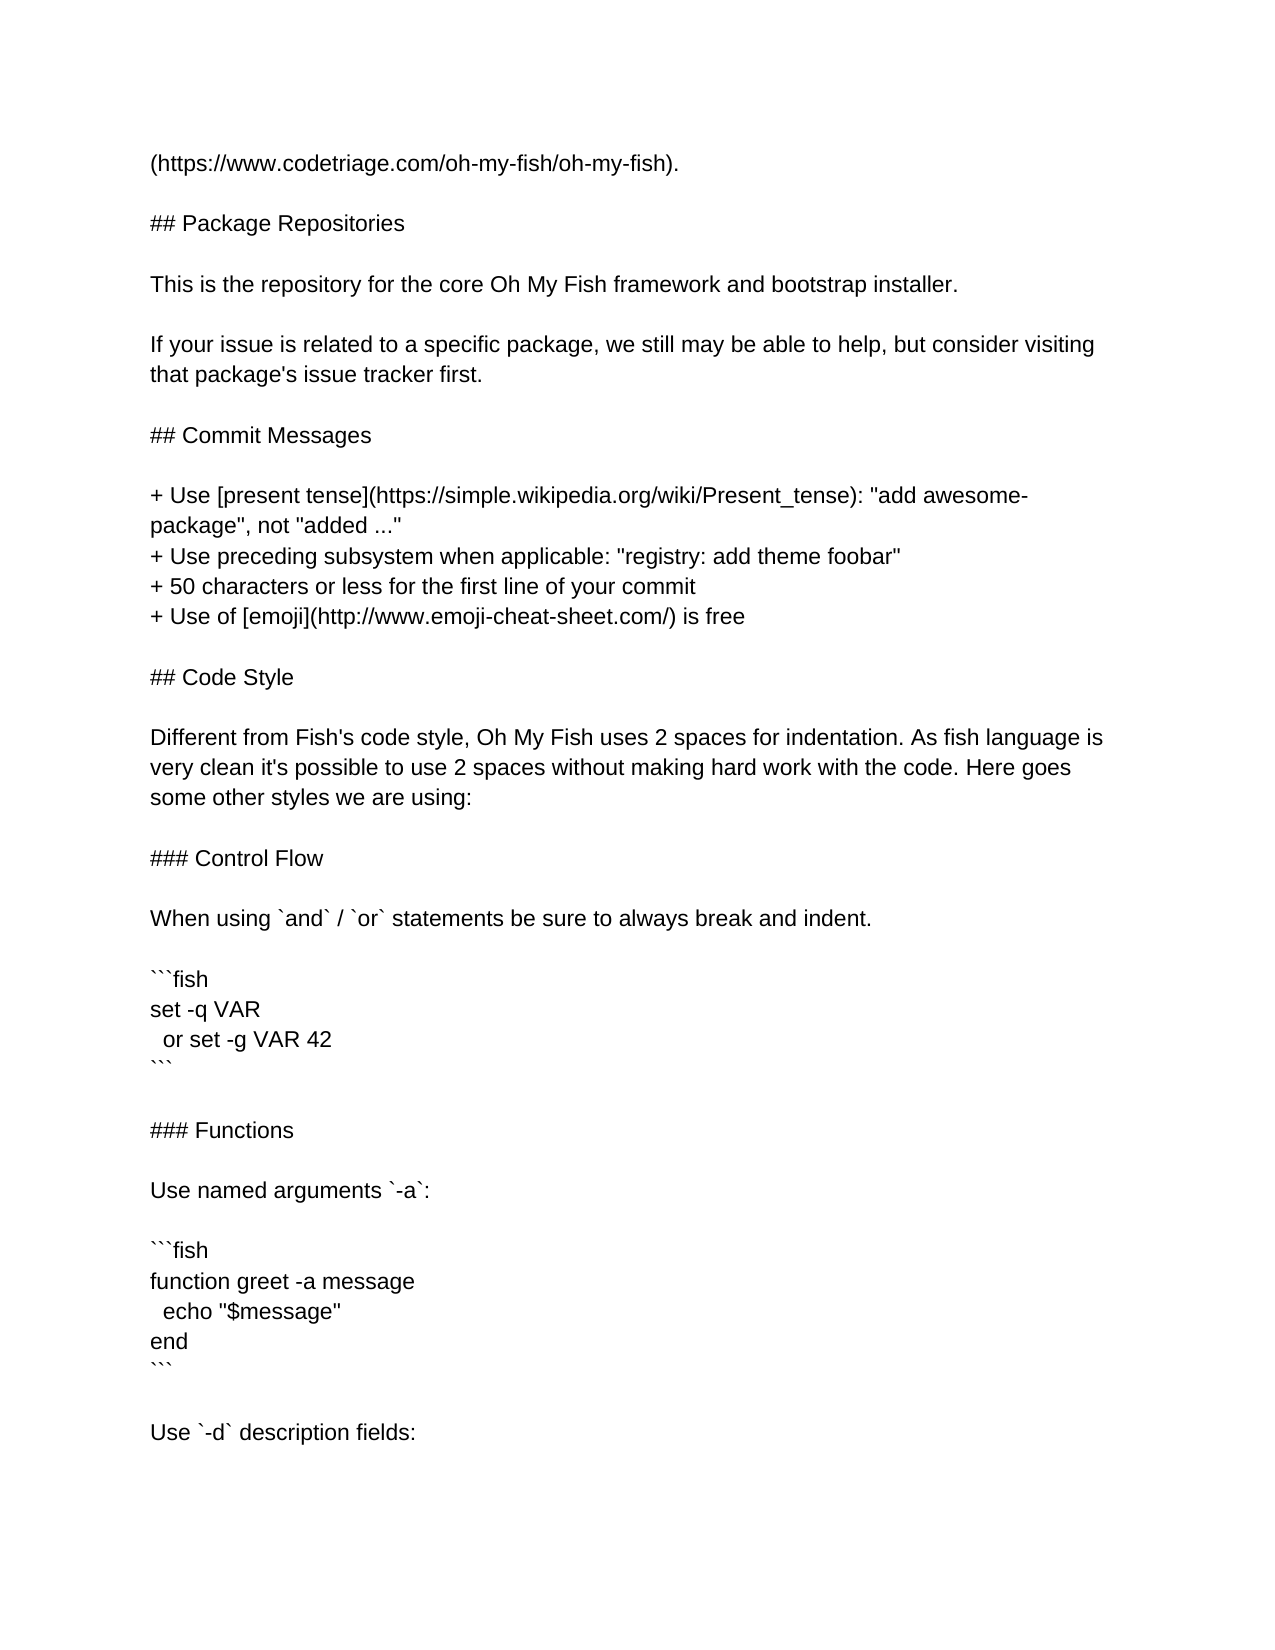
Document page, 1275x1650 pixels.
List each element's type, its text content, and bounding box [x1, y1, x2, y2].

text If your issue is related to a specific package, we still may be able to help, but consider visiting that package's issue tracker first. [150, 331, 1125, 388]
text + Use of [emoji](http://www.emoji-cheat-sheet.com/) is free [150, 603, 1125, 629]
text ```fish [150, 966, 1125, 992]
text ## Commit Messages [150, 422, 1125, 448]
text ``` [150, 1358, 1125, 1385]
text + Use preceding subsystem when applicable: "registry: add theme foobar" [150, 543, 1125, 569]
text end [150, 1328, 1125, 1354]
text set -q VAR [150, 996, 1125, 1022]
text ### Control Flow [150, 845, 1125, 871]
text ## Package Repositories [150, 210, 1125, 237]
text echo "$message" [150, 1298, 1125, 1324]
text ## Code Style [150, 663, 1125, 690]
text Use `-d` description fields: [150, 1419, 1125, 1445]
text function greet -a message [150, 1268, 1125, 1294]
text This is the repository for the core Oh My Fish framework and bootstrap installer. [150, 271, 1125, 297]
text When using `and` / `or` statements be sure to always break and indent. [150, 905, 1125, 932]
text + Use [present tense](https://simple.wikipedia.org/wiki/Present_tense): "add awesome-package", not "added ..." [150, 482, 1125, 539]
text or set -g VAR 42 [150, 1026, 1125, 1052]
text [150, 150, 1125, 176]
text + 50 characters or less for the first line of your commit [150, 573, 1125, 599]
text Different from Fish's code style, Oh My Fish uses 2 spaces for indentation. As fish language is very clean it's possible to use 2 spaces without making hard work with the code. Here goes some other styles we are using: [150, 724, 1125, 811]
text ### Functions [150, 1117, 1125, 1143]
text ``` [150, 1056, 1125, 1083]
text Use named arguments `-a`: [150, 1177, 1125, 1203]
text ```fish [150, 1237, 1125, 1264]
